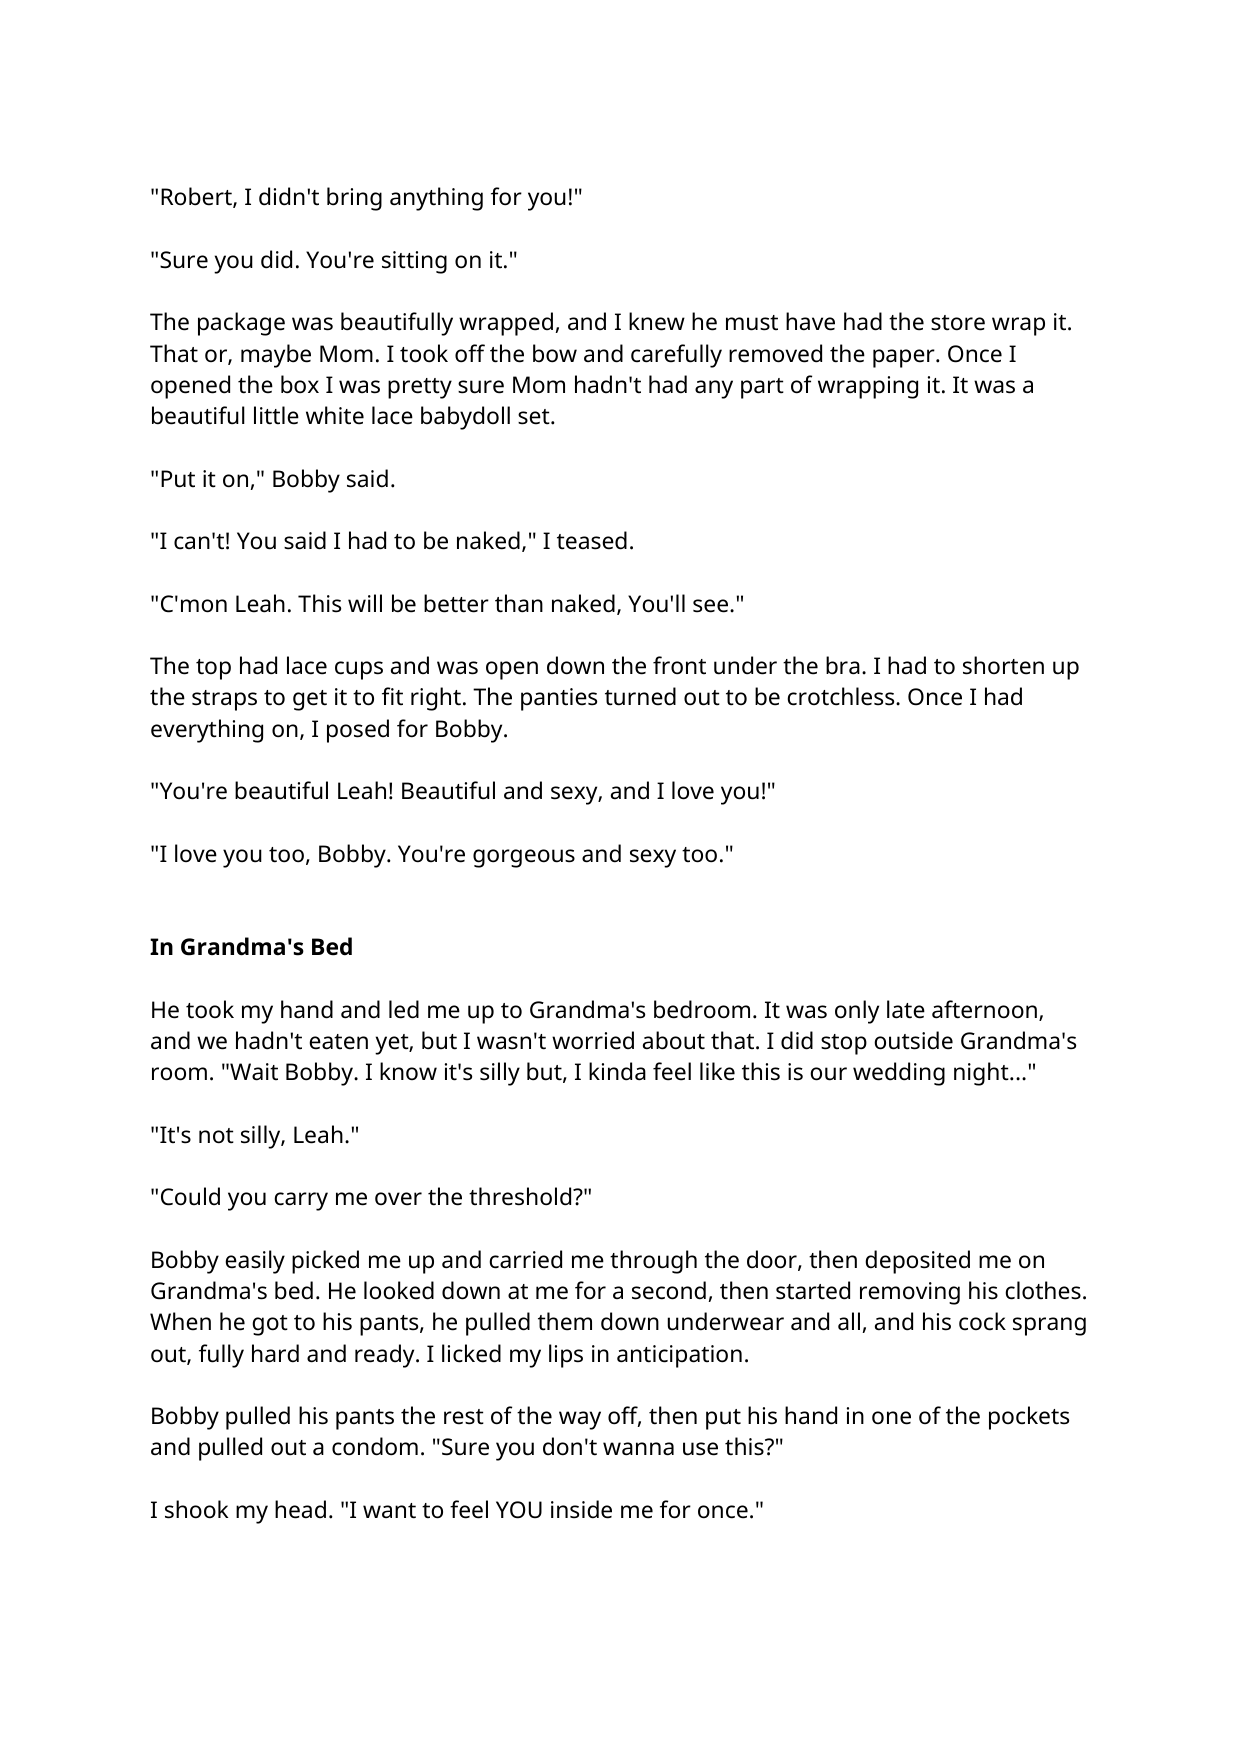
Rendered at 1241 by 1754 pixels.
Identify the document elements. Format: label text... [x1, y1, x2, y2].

text He took my hand and led me up to Grandma's bedroom. It was only late afternoon, and we hadn't eaten yet, but I wasn't worried about that. I did stop outside Grandma's room. "Wait Bobby. I know it's silly but, I kinda feel like this is our wedding night..." [150, 994, 1090, 1087]
text "Put it on," Bobby said. [150, 462, 1090, 494]
text Bobby pulled his pants the rest of the way off, then put his hand in one of the pockets and pulled out a condom. "Sure you don't wanna use this?" [150, 1400, 1090, 1462]
text Bobby easily picked me up and carried me through the door, then deposited me on Grandma's bed. He looked down at me for a second, then started removing his clothes. When he got to his pants, he pulled them down underwear and all, and his cock sprang out, fully hard and ready. I licked my lips in anticipation. [150, 1244, 1090, 1369]
text "I love you too, Bobby. You're gorgeous and sexy too." [150, 837, 1090, 869]
text "Robert, I didn't bring anything for you!" [150, 181, 1090, 212]
text "Could you carry me over the threshold?" [150, 1181, 1090, 1212]
text "You're beautiful Leah! Beautiful and sexy, and I love you!" [150, 775, 1090, 806]
text I shook my head. "I want to feel YOU inside me for once." [150, 1494, 1090, 1525]
text In Grandma's Bed [150, 931, 1090, 962]
text "Sure you did. You're sitting on it." [150, 244, 1090, 275]
text The top had lace cups and was open down the front under the bra. I had to shorten up the straps to get it to fit right. The panties turned out to be crotchless. Once I had everything on, I posed for Bobby. [150, 650, 1090, 744]
text "C'mon Leah. This will be better than naked, You'll see." [150, 587, 1090, 619]
text "It's not silly, Leah." [150, 1119, 1090, 1150]
text The package was beautifully wrapped, and I knew he must have had the store wrap it. That or, maybe Mom. I took off the bow and carefully removed the paper. Once I opened the box I was pretty sure Mom hadn't had any part of wrapping it. It was a beautiful little white lace babydoll set. [150, 306, 1090, 431]
text "I can't! You said I had to be naked," I teased. [150, 525, 1090, 556]
